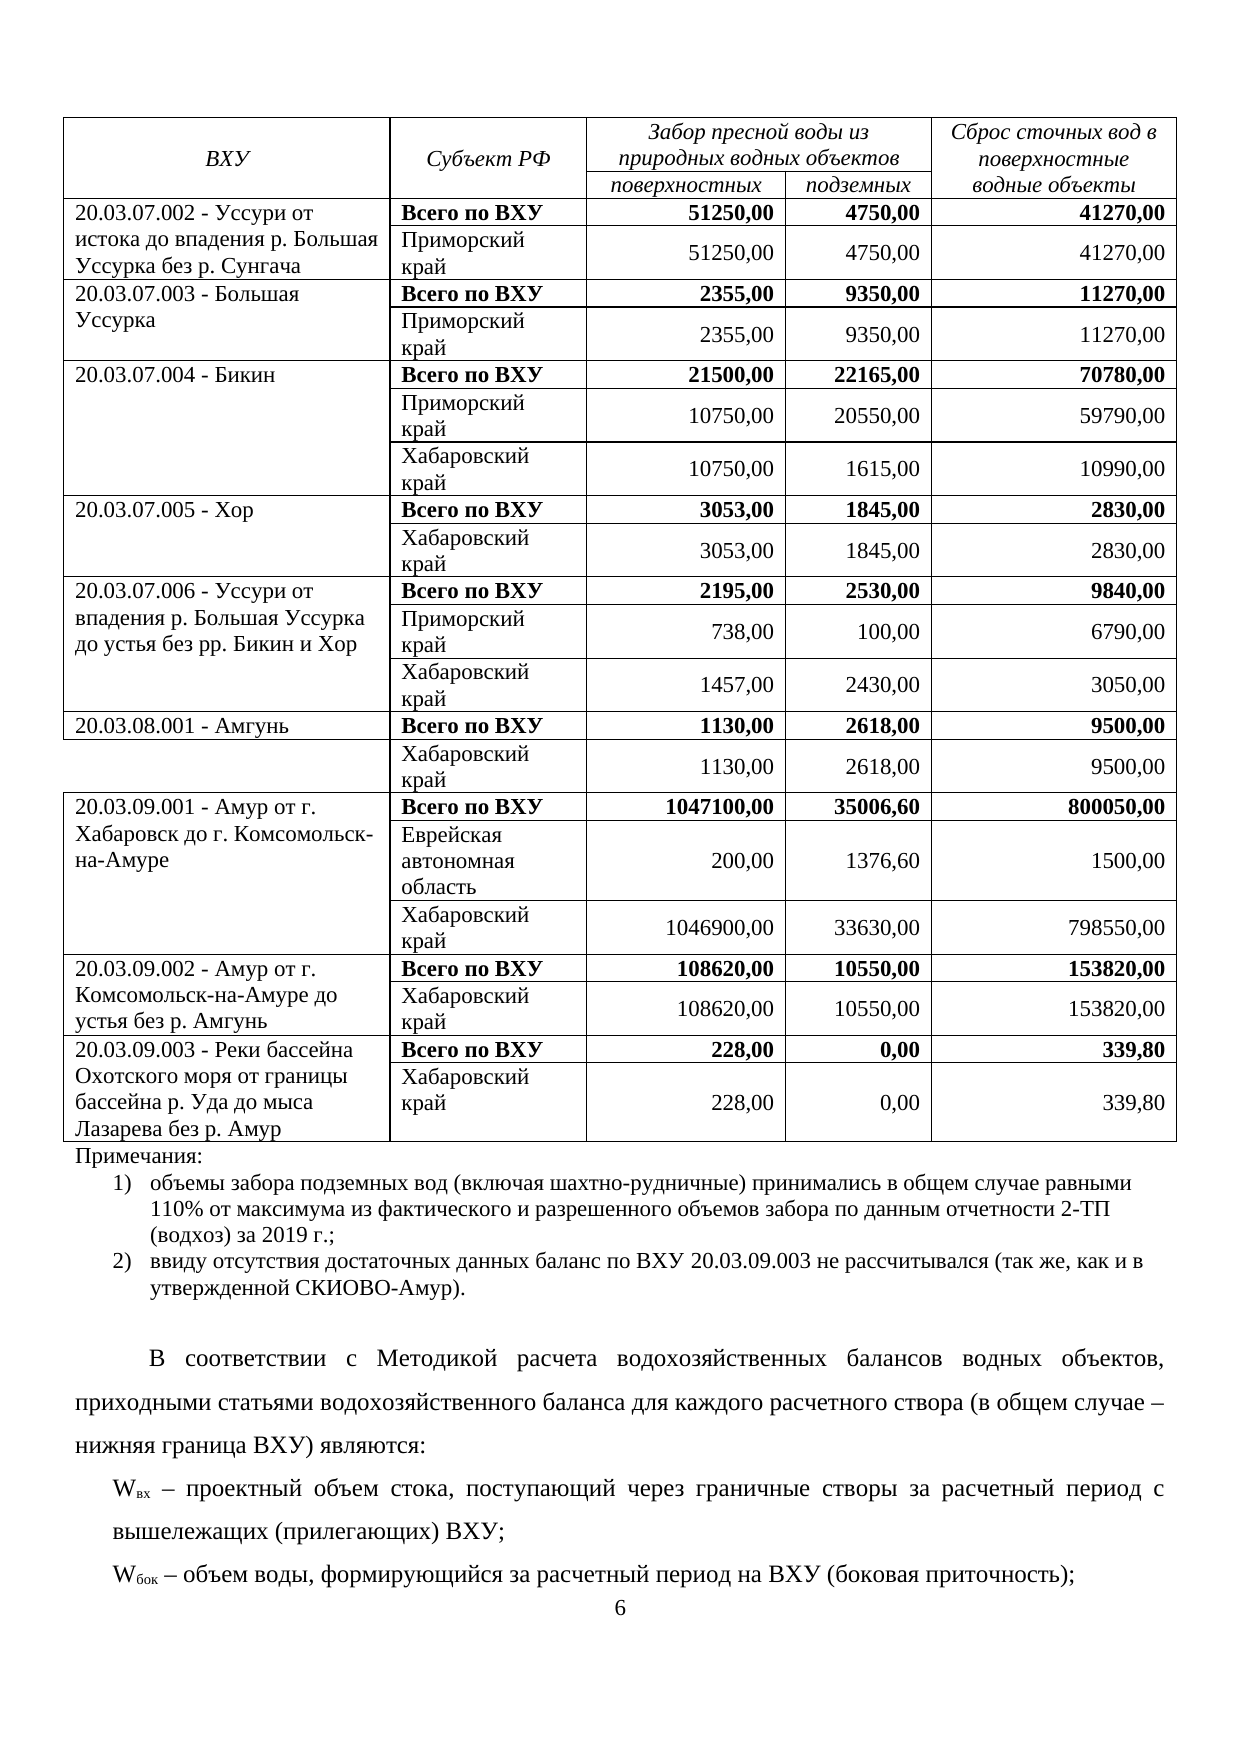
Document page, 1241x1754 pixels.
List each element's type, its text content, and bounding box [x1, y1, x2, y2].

table_cell Всего по ВХУ [391, 712, 586, 738]
table_cell 9350,00 [786, 308, 931, 360]
table_cell Приморский край [391, 605, 586, 657]
table_cell 9500,00 [932, 740, 1176, 792]
table_cell 70780,00 [932, 361, 1176, 388]
table_cell 798550,00 [932, 901, 1176, 953]
table_cell 0,00 [786, 1036, 931, 1062]
table_cell 228,00 [587, 1036, 785, 1062]
table_cell 1046900,00 [587, 901, 785, 953]
table_cell Всего по ВХУ [391, 955, 586, 981]
text Wбок – объем воды, формирующийся за расчетный период на ВХУ (боковая приточность); [112, 1559, 1165, 1588]
table_cell подземных [786, 172, 931, 198]
table_cell Всего по ВХУ [391, 280, 586, 306]
table_cell 108620,00 [587, 955, 785, 981]
table_cell 10550,00 [786, 955, 931, 981]
table_cell 20.03.07.005 - Хор [64, 496, 389, 576]
table_cell Приморский край [391, 226, 586, 279]
table_cell 1845,00 [786, 496, 931, 522]
table_cell 339,80 [932, 1063, 1176, 1141]
table_cell 1500,00 [932, 821, 1176, 900]
table_cell Хабаровский край [391, 524, 586, 576]
table_cell 2530,00 [786, 577, 931, 604]
table_cell Хабаровский край [391, 740, 586, 792]
table_cell 20.03.07.003 - Большая Уссурка [64, 280, 389, 360]
table_cell Приморский край [391, 308, 586, 360]
table_cell Всего по ВХУ [391, 496, 586, 522]
table_cell 33630,00 [786, 901, 931, 953]
table_cell Хабаровский край [391, 901, 586, 953]
table_cell 10550,00 [786, 982, 931, 1035]
table_cell 20.03.07.006 - Уссури от впадения р. Большая Уссурка до устья без рр. Бикин и Хор [64, 577, 389, 711]
table_cell 20.03.09.002 - Амур от г. Комсомольск-на-Амуре до устья без р. Амгунь [64, 955, 389, 1035]
table_cell 11270,00 [932, 280, 1176, 306]
table_cell 3053,00 [587, 524, 785, 576]
list Wвх – проектный объем стока, поступающий через граничные створы за расчетный период с вышележащих (прилегающих) ВХУ; [112, 1473, 1165, 1545]
table_header Субъект РФ [391, 118, 586, 198]
table_cell 35006,60 [786, 793, 931, 820]
table_cell 22165,00 [786, 361, 931, 388]
table_header ВХУ [64, 118, 389, 198]
table_cell 1845,00 [786, 524, 931, 576]
table_cell 2430,00 [786, 659, 931, 711]
table_cell 21500,00 [587, 361, 785, 388]
table_cell 6790,00 [932, 605, 1176, 657]
table_cell 1047100,00 [587, 793, 785, 820]
table_cell Хабаровский край [391, 1063, 586, 1141]
table_cell Всего по ВХУ [391, 199, 586, 225]
table_cell 2618,00 [786, 740, 931, 792]
table_cell 1457,00 [587, 659, 785, 711]
table_cell Всего по ВХУ [391, 577, 586, 604]
table_cell 1376,60 [786, 821, 931, 900]
table_cell 200,00 [587, 821, 785, 900]
table_cell 228,00 [587, 1063, 785, 1141]
table_cell 20.03.09.003 - Реки бассейна Охотского моря от границы бассейна р. Уда до мыса Лазарева без р. Амур [64, 1036, 389, 1141]
table_cell 4750,00 [786, 199, 931, 225]
table_cell Приморский край [391, 389, 586, 441]
table_cell 10990,00 [932, 443, 1176, 495]
text В соответствии с Методикой расчета водохозяйственных балансов водных объектов, приходными статьями водохозяйственного баланса для каждого расчетного створа (в общем случае – нижняя граница ВХУ) являются: [75, 1343, 1165, 1458]
table_cell Хабаровский край [391, 982, 586, 1035]
table_cell 153820,00 [932, 982, 1176, 1035]
table_cell 800050,00 [932, 793, 1176, 820]
table_cell 20.03.07.004 - Бикин [64, 361, 389, 495]
table_cell 51250,00 [587, 199, 785, 225]
table_cell 1615,00 [786, 443, 931, 495]
table_cell 1130,00 [587, 740, 785, 792]
table_cell 11270,00 [932, 308, 1176, 360]
table_cell 4750,00 [786, 226, 931, 279]
table_cell 2195,00 [587, 577, 785, 604]
table_cell 20.03.09.001 - Амур от г. Хабаровск до г. Комсомольск-на-Амуре [64, 793, 389, 953]
text Примечания: [75, 1142, 1165, 1168]
table_cell 100,00 [786, 605, 931, 657]
list ввиду отсутствия достаточных данных баланс по ВХУ 20.03.09.003 не рассчитывался (так же, как и в утвержденной СКИОВО-Амур). [112, 1248, 1165, 1300]
table_header Забор пресной воды из природных водных объектов [587, 118, 931, 171]
table_cell 51250,00 [587, 226, 785, 279]
table_cell Всего по ВХУ [391, 361, 586, 388]
table_cell 20550,00 [786, 389, 931, 441]
table_cell 9840,00 [932, 577, 1176, 604]
table_cell 59790,00 [932, 389, 1176, 441]
list объемы забора подземных вод (включая шахтно-рудничные) принимались в общем случае равными 110% от максимума из фактического и разрешенного объемов забора по данным отчетности 2-ТП (водхоз) за 2019 г.; [112, 1168, 1165, 1248]
table_cell 9350,00 [786, 280, 931, 306]
table_cell 41270,00 [932, 199, 1176, 225]
table_cell 1130,00 [587, 712, 785, 738]
table_header Сброс сточных вод в поверхностные водные объекты [932, 118, 1176, 198]
table_cell Всего по ВХУ [391, 793, 586, 820]
table_cell 20.03.08.001 - Амгунь [64, 712, 389, 738]
table_cell 738,00 [587, 605, 785, 657]
table_cell 3053,00 [587, 496, 785, 522]
table_cell 3050,00 [932, 659, 1176, 711]
table_cell 41270,00 [932, 226, 1176, 279]
table_cell 2830,00 [932, 496, 1176, 522]
table_cell Хабаровский край [391, 443, 586, 495]
table_cell 2355,00 [587, 280, 785, 306]
table_cell 2355,00 [587, 308, 785, 360]
table_cell 10750,00 [587, 389, 785, 441]
table_cell 9500,00 [932, 712, 1176, 738]
table_cell 0,00 [786, 1063, 931, 1141]
table_cell Всего по ВХУ [391, 1036, 586, 1062]
table_cell поверхностных [587, 172, 785, 198]
table_cell 20.03.07.002 - Уссури от истока до впадения р. Большая Уссурка без р. Сунгача [64, 199, 389, 279]
table_cell Хабаровский край [391, 659, 586, 711]
table_cell 153820,00 [932, 955, 1176, 981]
table_cell 339,80 [932, 1036, 1176, 1062]
table_cell 2618,00 [786, 712, 931, 738]
table_cell 2830,00 [932, 524, 1176, 576]
table_cell 10750,00 [587, 443, 785, 495]
table_cell Еврейская автономная область [391, 821, 586, 900]
table_cell 108620,00 [587, 982, 785, 1035]
